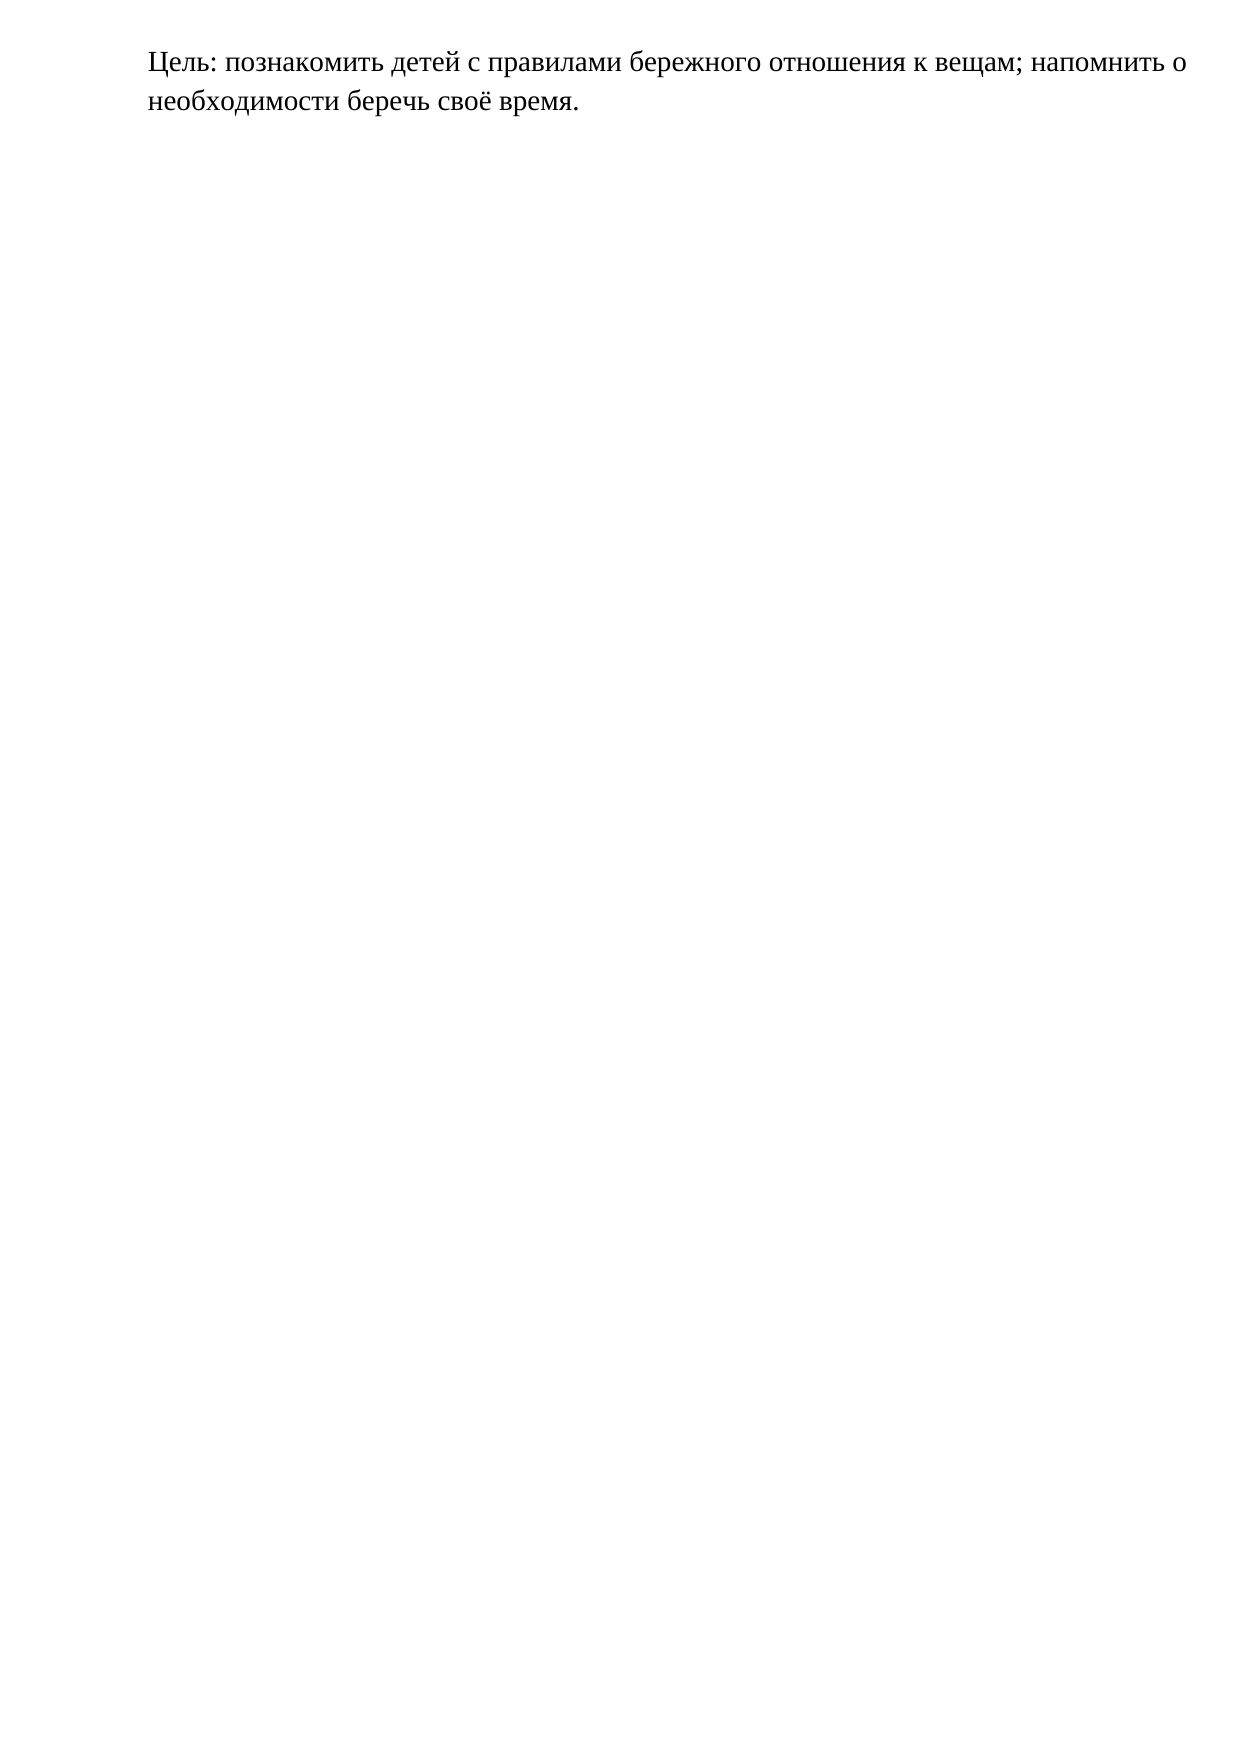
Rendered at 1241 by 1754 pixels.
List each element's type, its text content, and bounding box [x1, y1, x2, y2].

text Цель: познакомить детей с правилами бережного отношения к вещам; напомнить о необходимости беречь своё время. [148, 44, 1196, 116]
